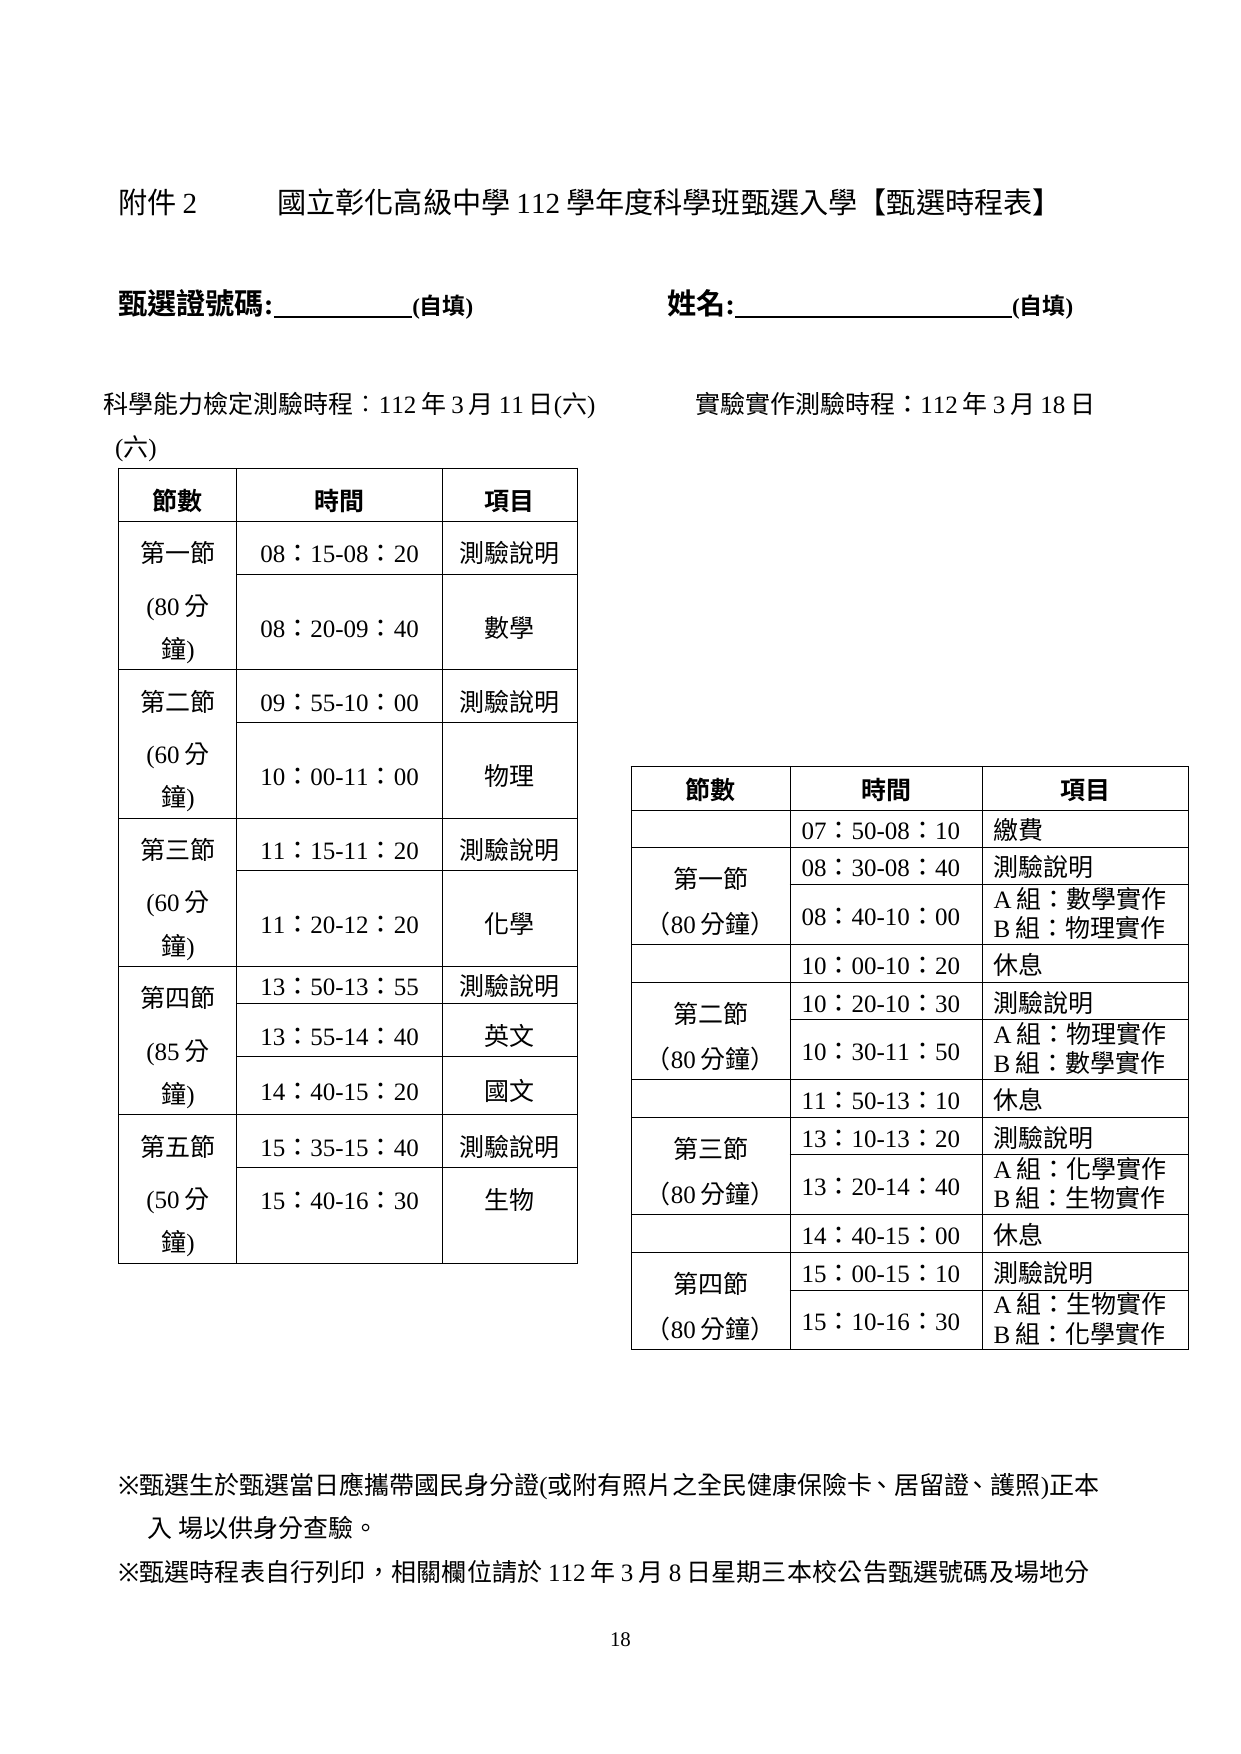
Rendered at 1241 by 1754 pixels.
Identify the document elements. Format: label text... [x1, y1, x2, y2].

table_cell 11：50-13：10 [791, 1080, 982, 1117]
table_cell 測驗說明 [983, 1118, 1188, 1154]
table_cell 07：50-08：10 [791, 811, 982, 847]
table_cell 化學 [443, 871, 577, 966]
table_cell [632, 1215, 790, 1252]
table_cell 第三節 (60分鐘) [119, 819, 236, 966]
table_cell A組：數學實作 B組：物理實作 [983, 885, 1188, 943]
table_cell 08：20-09：40 [237, 575, 442, 669]
table_cell 休息 [983, 945, 1188, 982]
table_cell 15：00-15：10 [791, 1253, 982, 1289]
table_cell [632, 1080, 790, 1117]
table_header 項目 [983, 767, 1188, 809]
table_cell 第一節 (80分鐘) [119, 522, 236, 669]
table_cell 第二節 (60分鐘) [119, 670, 236, 817]
table_cell A組：生物實作 B組：化學實作 [983, 1291, 1188, 1349]
table_cell 休息 [983, 1080, 1188, 1117]
table_cell 數學 [443, 575, 577, 669]
table_header 節數 [119, 469, 236, 521]
table_cell 第五節 (50分鐘) [119, 1115, 236, 1262]
table_cell 08：40-10：00 [791, 885, 982, 943]
table_cell 11：20-12：20 [237, 871, 442, 966]
table_cell 11：15-11：20 [237, 819, 442, 870]
table_cell 15：40-16：30 [237, 1168, 442, 1262]
table_cell 第一節 （80分鐘） [632, 848, 790, 943]
table_cell [632, 945, 790, 982]
table_cell 09：55-10：00 [237, 670, 442, 722]
table_cell 10：00-11：00 [237, 723, 442, 817]
table_cell 測驗說明 [983, 1253, 1188, 1289]
table_cell 測驗說明 [443, 1115, 577, 1167]
table_cell 13：55-14：40 [237, 1004, 442, 1056]
table_header 項目 [443, 469, 577, 521]
table_cell 10：30-11：50 [791, 1020, 982, 1079]
table_cell 物理 [443, 723, 577, 817]
table_cell 繳費 [983, 811, 1188, 847]
table_cell 15：35-15：40 [237, 1115, 442, 1167]
table_cell 測驗說明 [443, 967, 577, 1003]
table_cell 國文 [443, 1057, 577, 1114]
table_cell 08：15-08：20 [237, 522, 442, 574]
table_cell 生物 [443, 1168, 577, 1262]
table_cell 英文 [443, 1004, 577, 1056]
text 甄選證號碼: (自填) 姓名: (自填) [117, 280, 1108, 323]
text 科學能力檢定測驗時程︰112年3月11日(六) 實驗實作測驗時程：112年3月18日(六) [103, 381, 1108, 468]
table_cell 13：20-14：40 [791, 1155, 982, 1214]
table_cell 測驗說明 [443, 670, 577, 722]
table_cell 第二節 （80分鐘） [632, 983, 790, 1079]
table_cell 測驗說明 [443, 522, 577, 574]
text 附件2 國立彰化高級中學112學年度科學班甄選入學【甄選時程表】 [118, 179, 1122, 222]
table_cell 10：20-10：30 [791, 983, 982, 1019]
table_cell 14：40-15：00 [791, 1215, 982, 1252]
table_cell 13：50-13：55 [237, 967, 442, 1003]
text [118, 1548, 1111, 1592]
table_cell 13：10-13：20 [791, 1118, 982, 1154]
table_cell 第三節 （80分鐘） [632, 1118, 790, 1214]
table_header 節數 [632, 767, 790, 809]
table_cell A組：物理實作 B組：數學實作 [983, 1020, 1188, 1079]
table_cell 08：30-08：40 [791, 848, 982, 884]
table_cell 15：10-16：30 [791, 1291, 982, 1349]
table_cell 10：00-10：20 [791, 945, 982, 982]
table_header 時間 [791, 767, 982, 809]
table_cell 14：40-15：20 [237, 1057, 442, 1114]
table_cell 測驗說明 [983, 983, 1188, 1019]
table_cell 休息 [983, 1215, 1188, 1252]
table_header 時間 [237, 469, 442, 521]
table_cell 測驗說明 [443, 819, 577, 870]
table_cell 第四節 （80分鐘） [632, 1253, 790, 1349]
table_cell [632, 811, 790, 847]
text ※甄選生於甄選當日應攜帶國民身分證(或附有照片之全民健康保險卡、居留證、護照)正本入 場以供身分查驗。 [118, 1462, 1108, 1548]
table_cell 第四節 (85分鐘) [119, 967, 236, 1114]
table_cell A組：化學實作 B組：生物實作 [983, 1155, 1188, 1214]
table_cell 測驗說明 [983, 848, 1188, 884]
